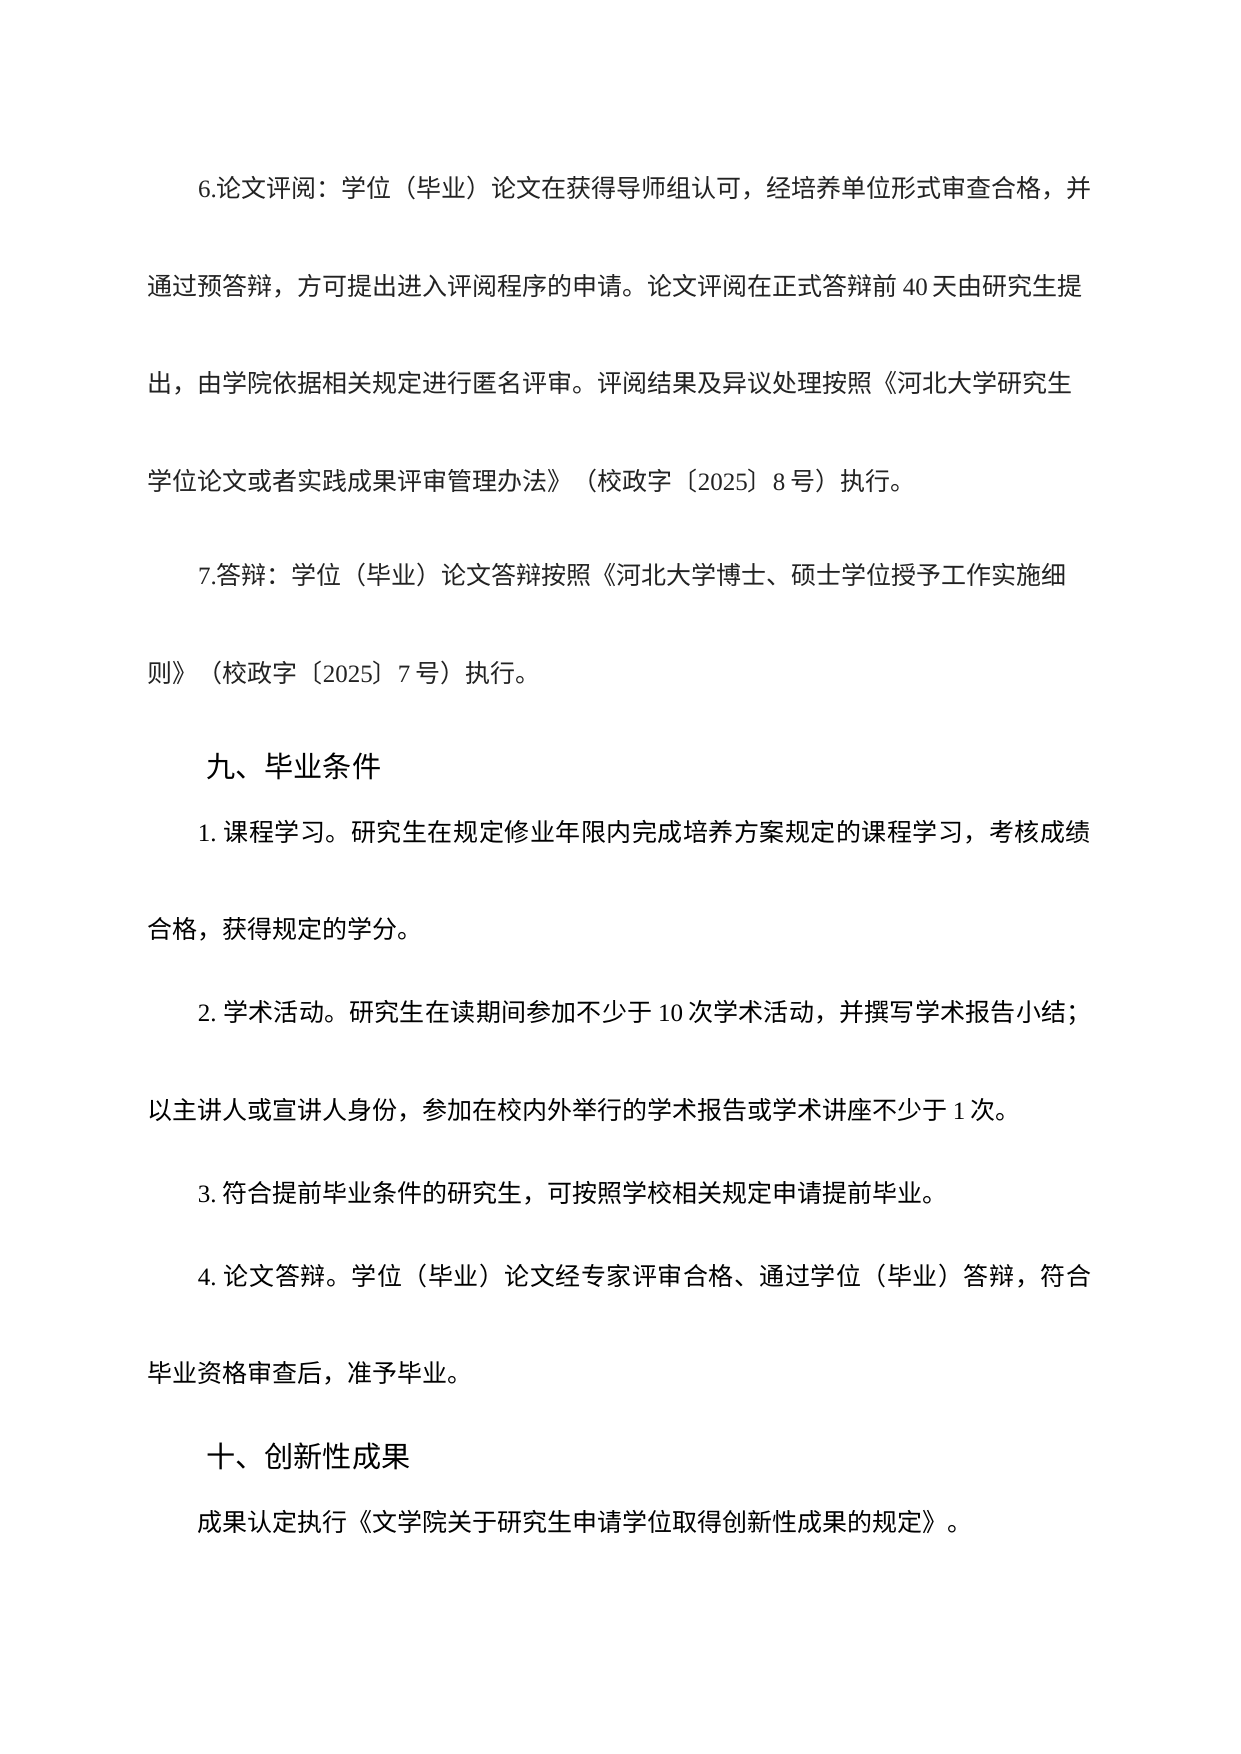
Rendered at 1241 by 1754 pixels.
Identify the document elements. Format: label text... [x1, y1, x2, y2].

text 十、创新性成果 [148, 1423, 1092, 1488]
text 2. 学术活动。研究生在读期间参加不少于10次学术活动，并撰写学术报告小结；以主讲人或宣讲人身份，参加在校内外举行的学术报告或学术讲座不少于1次。 [148, 978, 1092, 1141]
text 6.论文评阅：学位（毕业）论文在获得导师组认可，经培养单位形式审查合格，并通过预答辩，方可提出进入评阅程序的申请。论文评阅在正式答辩前40天由研究生提出，由学院依据相关规定进行匿名评审。评阅结果及异议处理按照《河北大学研究生学位论文或者实践成果评审管理办法》（校政字〔2025〕8号）执行。 [148, 154, 1092, 512]
text 3. 符合提前毕业条件的研究生，可按照学校相关规定申请提前毕业。 [148, 1159, 1092, 1224]
text 1. 课程学习。研究生在规定修业年限内完成培养方案规定的课程学习，考核成绩合格，获得规定的学分。 [148, 798, 1092, 960]
text 成果认定执行《文学院关于研究生申请学位取得创新性成果的规定》。 [148, 1488, 1092, 1553]
text 7.答辩：学位（毕业）论文答辩按照《河北大学博士、硕士学位授予工作实施细则》（校政字〔2025〕7号）执行。 [148, 541, 1092, 704]
text 九、毕业条件 [148, 733, 1092, 798]
text 4. 论文答辩。学位（毕业）论文经专家评审合格、通过学位（毕业）答辩，符合毕业资格审查后，准予毕业。 [148, 1242, 1092, 1404]
